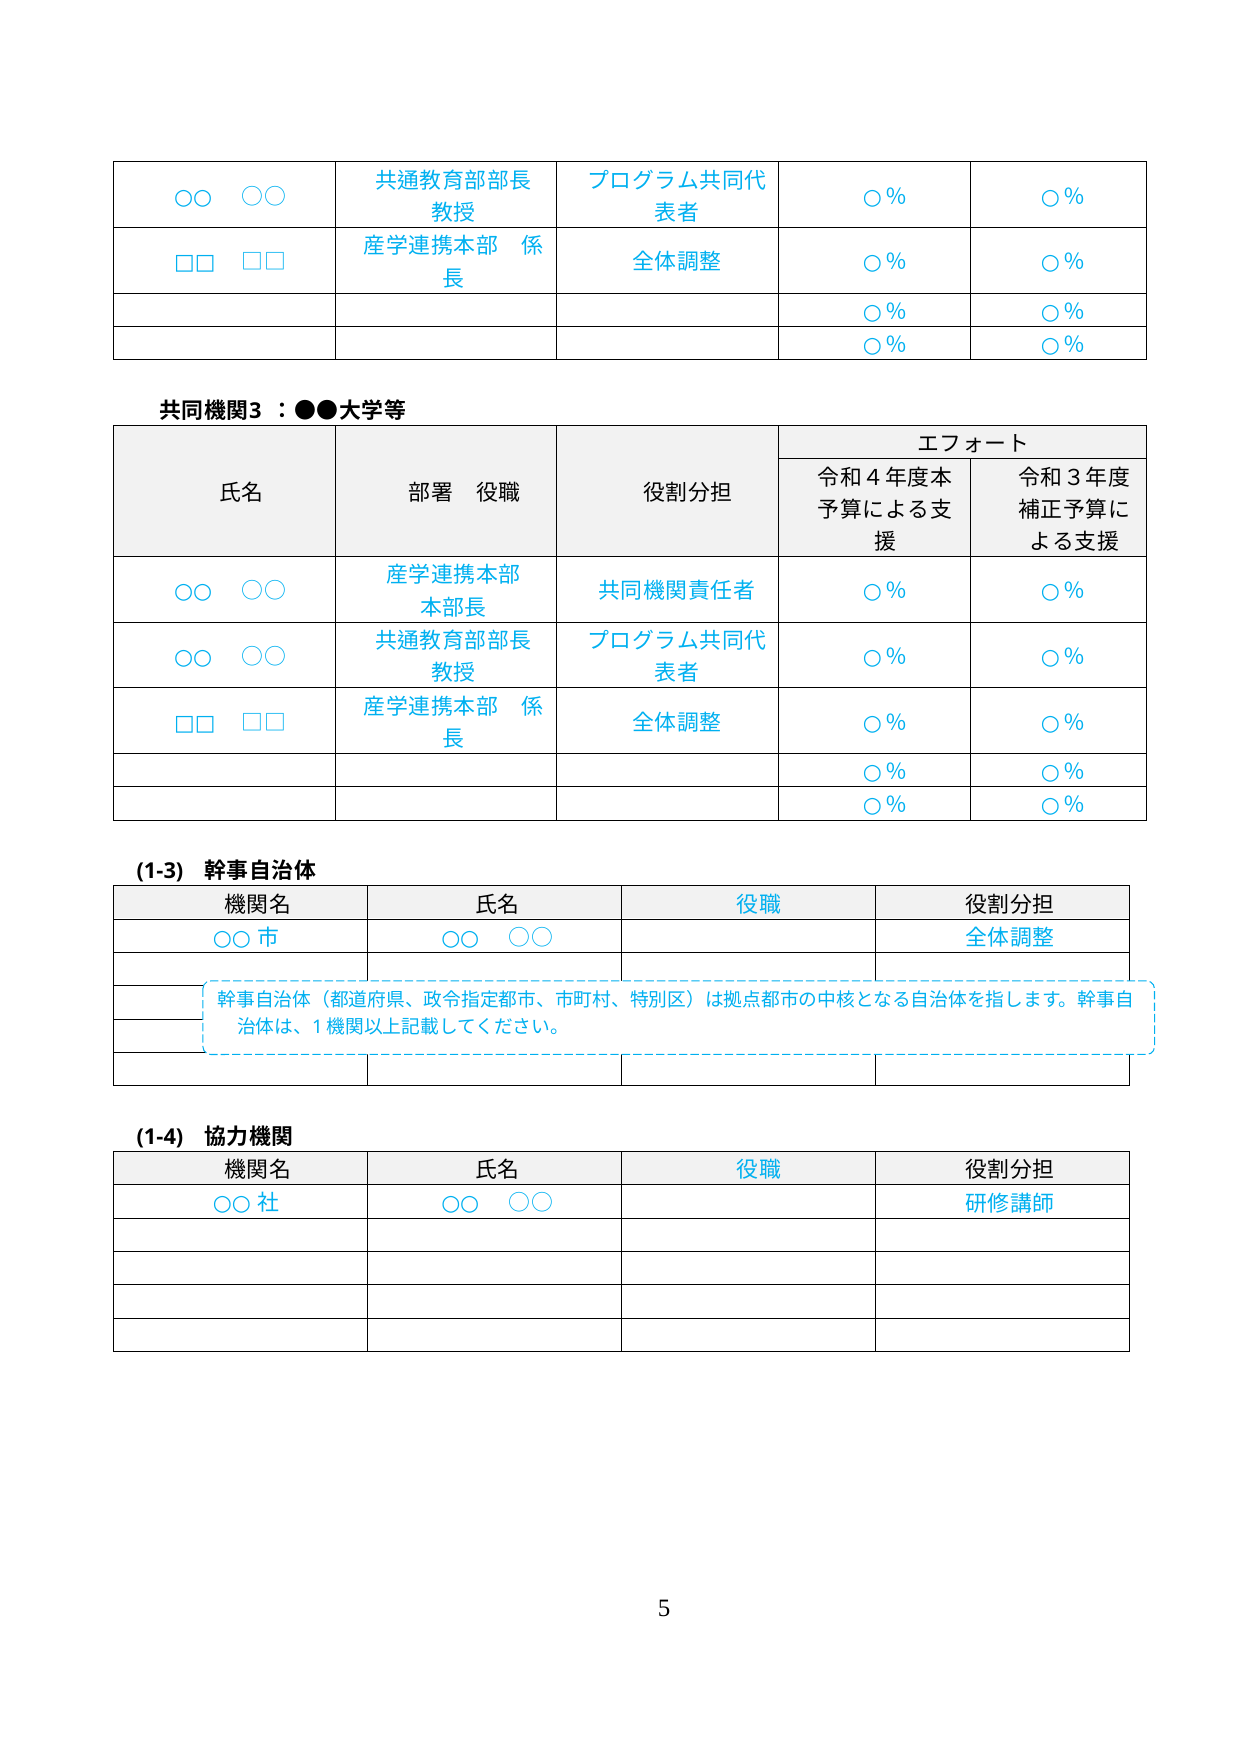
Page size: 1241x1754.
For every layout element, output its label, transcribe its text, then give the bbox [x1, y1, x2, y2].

table_cell 令和３年度補正予算による支援 [971, 459, 1146, 556]
table_cell ○％ [971, 787, 1146, 819]
table_cell プログラム共同代表者 [557, 162, 778, 227]
table_cell ○％ [971, 754, 1146, 786]
table_cell [114, 294, 335, 326]
table_cell [336, 327, 556, 359]
subtitle (1-4)協力機関 [125, 1118, 1126, 1151]
table_cell 産学連携本部 係長 [336, 228, 556, 292]
table_header 氏名 [368, 1152, 621, 1184]
table_cell [876, 953, 1129, 980]
table_cell ○％ [779, 228, 970, 292]
table_cell [622, 1219, 875, 1251]
table_cell [336, 754, 556, 786]
table_header エフォート [779, 426, 1146, 458]
table_cell [114, 327, 335, 359]
subtitle (1-3)幹事自治体 [136, 853, 1126, 885]
table_cell ○％ [971, 162, 1146, 227]
table_cell ○％ [779, 327, 970, 359]
table_cell ○％ [971, 688, 1146, 753]
table_cell ○％ [779, 294, 970, 326]
table_cell □□ □□ [114, 228, 335, 292]
text 共同機関3：●●大学等 [114, 392, 1126, 425]
table_header 氏名 [114, 426, 335, 556]
table_cell プログラム共同代表者 [557, 623, 778, 687]
table_cell [336, 787, 556, 819]
table_header 氏名 [368, 886, 621, 918]
table_cell ○○ ○○ [368, 1185, 621, 1217]
table_cell ○％ [971, 294, 1146, 326]
table_cell [876, 1252, 1129, 1284]
table_cell ○％ [779, 162, 970, 227]
table_cell [368, 1252, 621, 1284]
table_cell [876, 1055, 1129, 1085]
table_cell [368, 1285, 621, 1317]
table_cell 産学連携本部 本部長 [336, 557, 556, 622]
table_cell [622, 1055, 875, 1085]
table_cell 共通教育部部長 教授 [336, 162, 556, 227]
table_cell [114, 953, 367, 985]
table_cell [557, 294, 778, 326]
table_cell 全体調整 [876, 920, 1129, 952]
table_cell ○％ [779, 754, 970, 786]
table_header 部署 役職 [336, 426, 556, 556]
table_cell [114, 754, 335, 786]
table_cell [368, 1055, 621, 1085]
table_cell [368, 1319, 621, 1351]
table_cell ○％ [779, 688, 970, 753]
table_cell [368, 953, 621, 980]
table_cell ○○ ○○ [114, 162, 335, 227]
table_header 役割分担 [557, 426, 778, 556]
table_cell [622, 920, 875, 952]
table_cell ○％ [971, 228, 1146, 292]
table_cell [114, 986, 202, 1018]
table_cell ○○ ○○ [368, 920, 621, 952]
table_header 機関名 [114, 1152, 367, 1184]
table_cell [622, 1185, 875, 1217]
table_cell ○％ [779, 557, 970, 622]
table_cell [368, 1219, 621, 1251]
table_cell □□ □□ [114, 688, 335, 753]
table_cell ○％ [971, 557, 1146, 622]
table_cell [622, 1319, 875, 1351]
table_cell ○％ [971, 623, 1146, 687]
table_cell [557, 787, 778, 819]
table_cell ○○社 [114, 1185, 367, 1217]
table_cell [876, 1219, 1129, 1251]
table_cell ○％ [779, 787, 970, 819]
table_cell [336, 294, 556, 326]
table_header 機関名 [114, 886, 367, 918]
table_cell [114, 1319, 367, 1351]
table_cell [622, 1285, 875, 1317]
table_cell 全体調整 [557, 228, 778, 292]
table_cell [114, 1252, 367, 1284]
table_cell [876, 1285, 1129, 1317]
table_cell [114, 1219, 367, 1251]
table_cell ○○市 [114, 920, 367, 952]
table_cell [557, 327, 778, 359]
table_cell 全体調整 [557, 688, 778, 753]
table_cell 産学連携本部 係長 [336, 688, 556, 753]
table_cell ○○ ○○ [114, 623, 335, 687]
table_cell [557, 754, 778, 786]
table_header 役割分担 [876, 1152, 1129, 1184]
table_cell ○○ ○○ [114, 557, 335, 622]
table_header 役職 [622, 886, 875, 918]
table_cell 令和４年度本予算による支援 [779, 459, 970, 556]
table_header 役職 [622, 1152, 875, 1184]
table_cell ○％ [971, 327, 1146, 359]
table_cell [876, 1319, 1129, 1351]
table_cell [114, 787, 335, 819]
table_cell 共通教育部部長 教授 [336, 623, 556, 687]
table_cell [622, 1252, 875, 1284]
table_cell [114, 1053, 367, 1085]
table_cell 研修講師 [876, 1185, 1129, 1217]
table_cell [114, 1285, 367, 1317]
table_header 役割分担 [876, 886, 1129, 918]
table_cell 共同機関責任者 [557, 557, 778, 622]
table_cell [114, 1020, 203, 1052]
table_cell [622, 953, 875, 980]
table_cell ○％ [779, 623, 970, 687]
